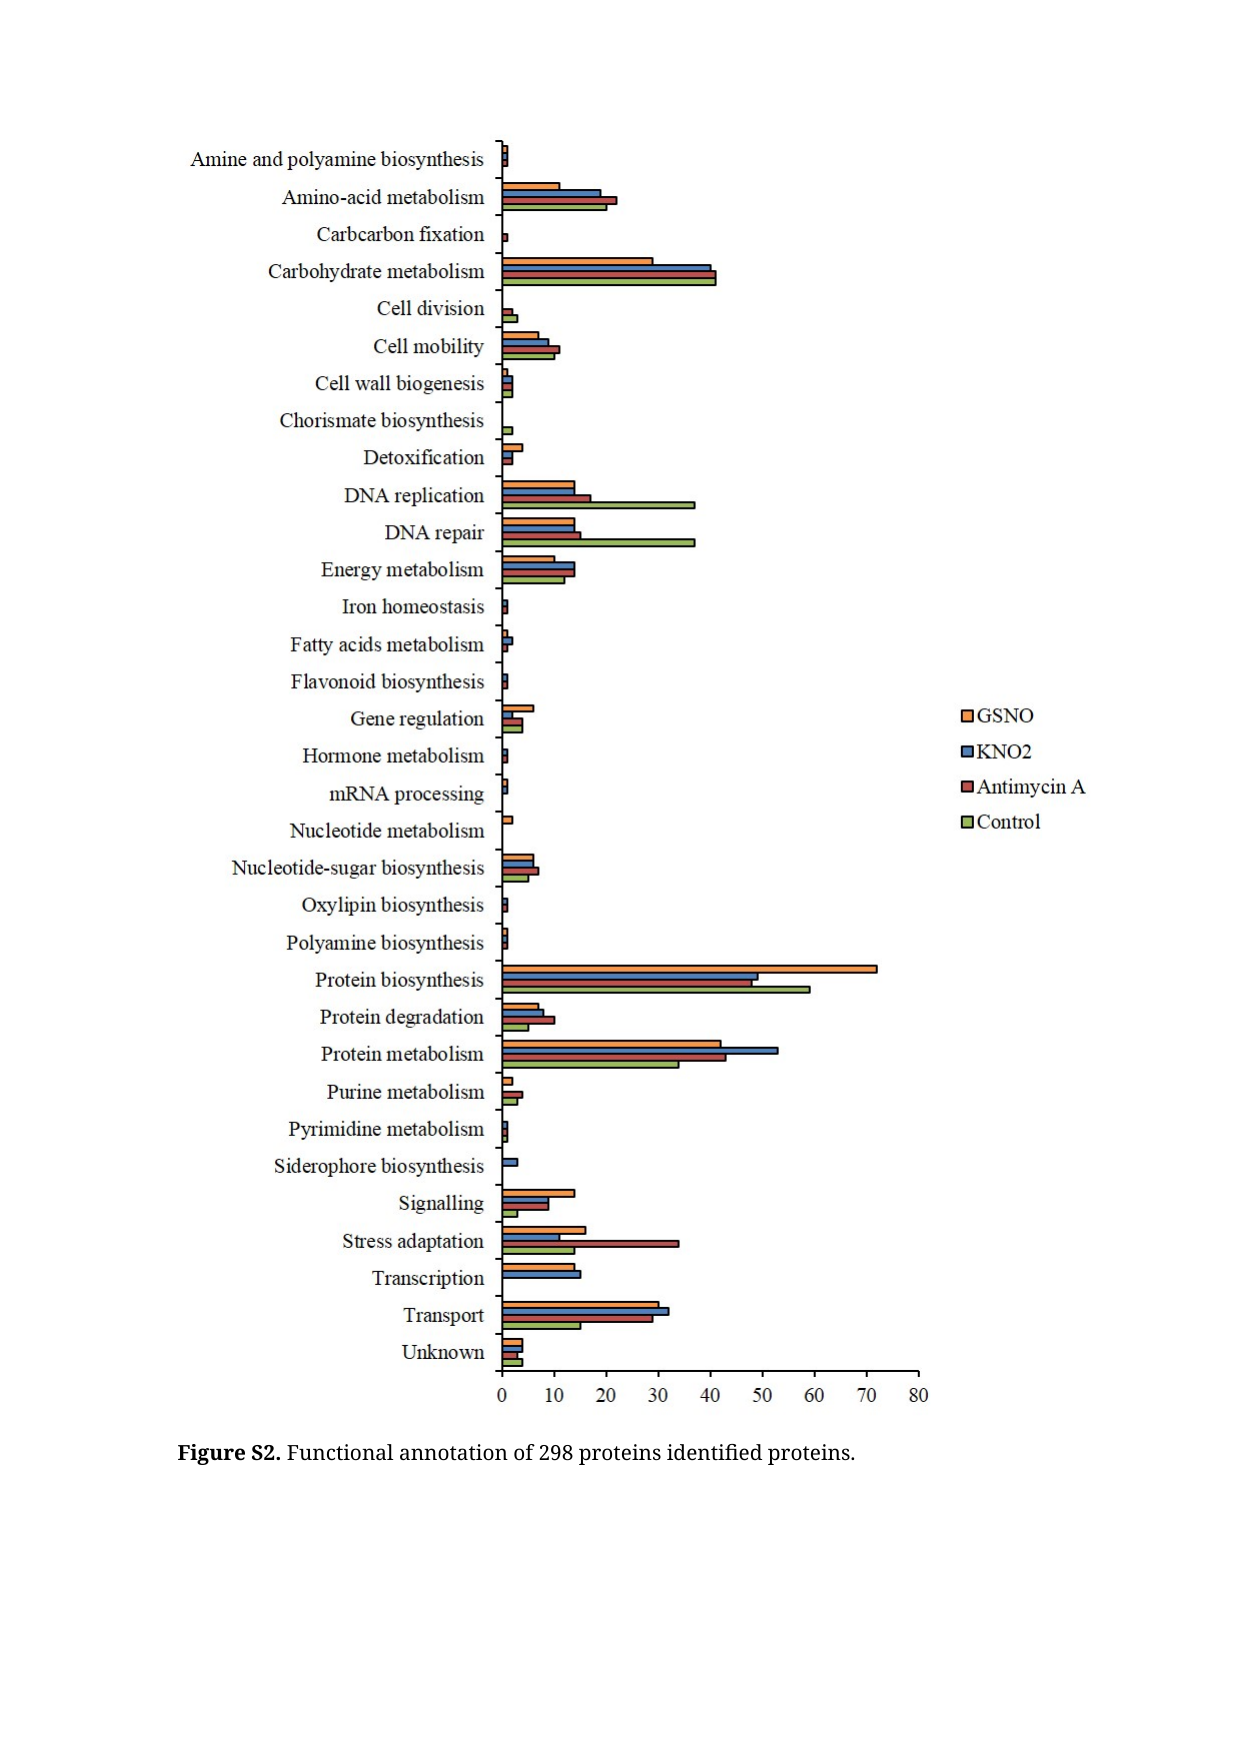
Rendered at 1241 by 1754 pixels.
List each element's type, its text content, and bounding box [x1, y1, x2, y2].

picture [177, 118, 1107, 1420]
text Figure S2. Functional annotation of 298 proteins identified proteins. [177, 1438, 1152, 1467]
